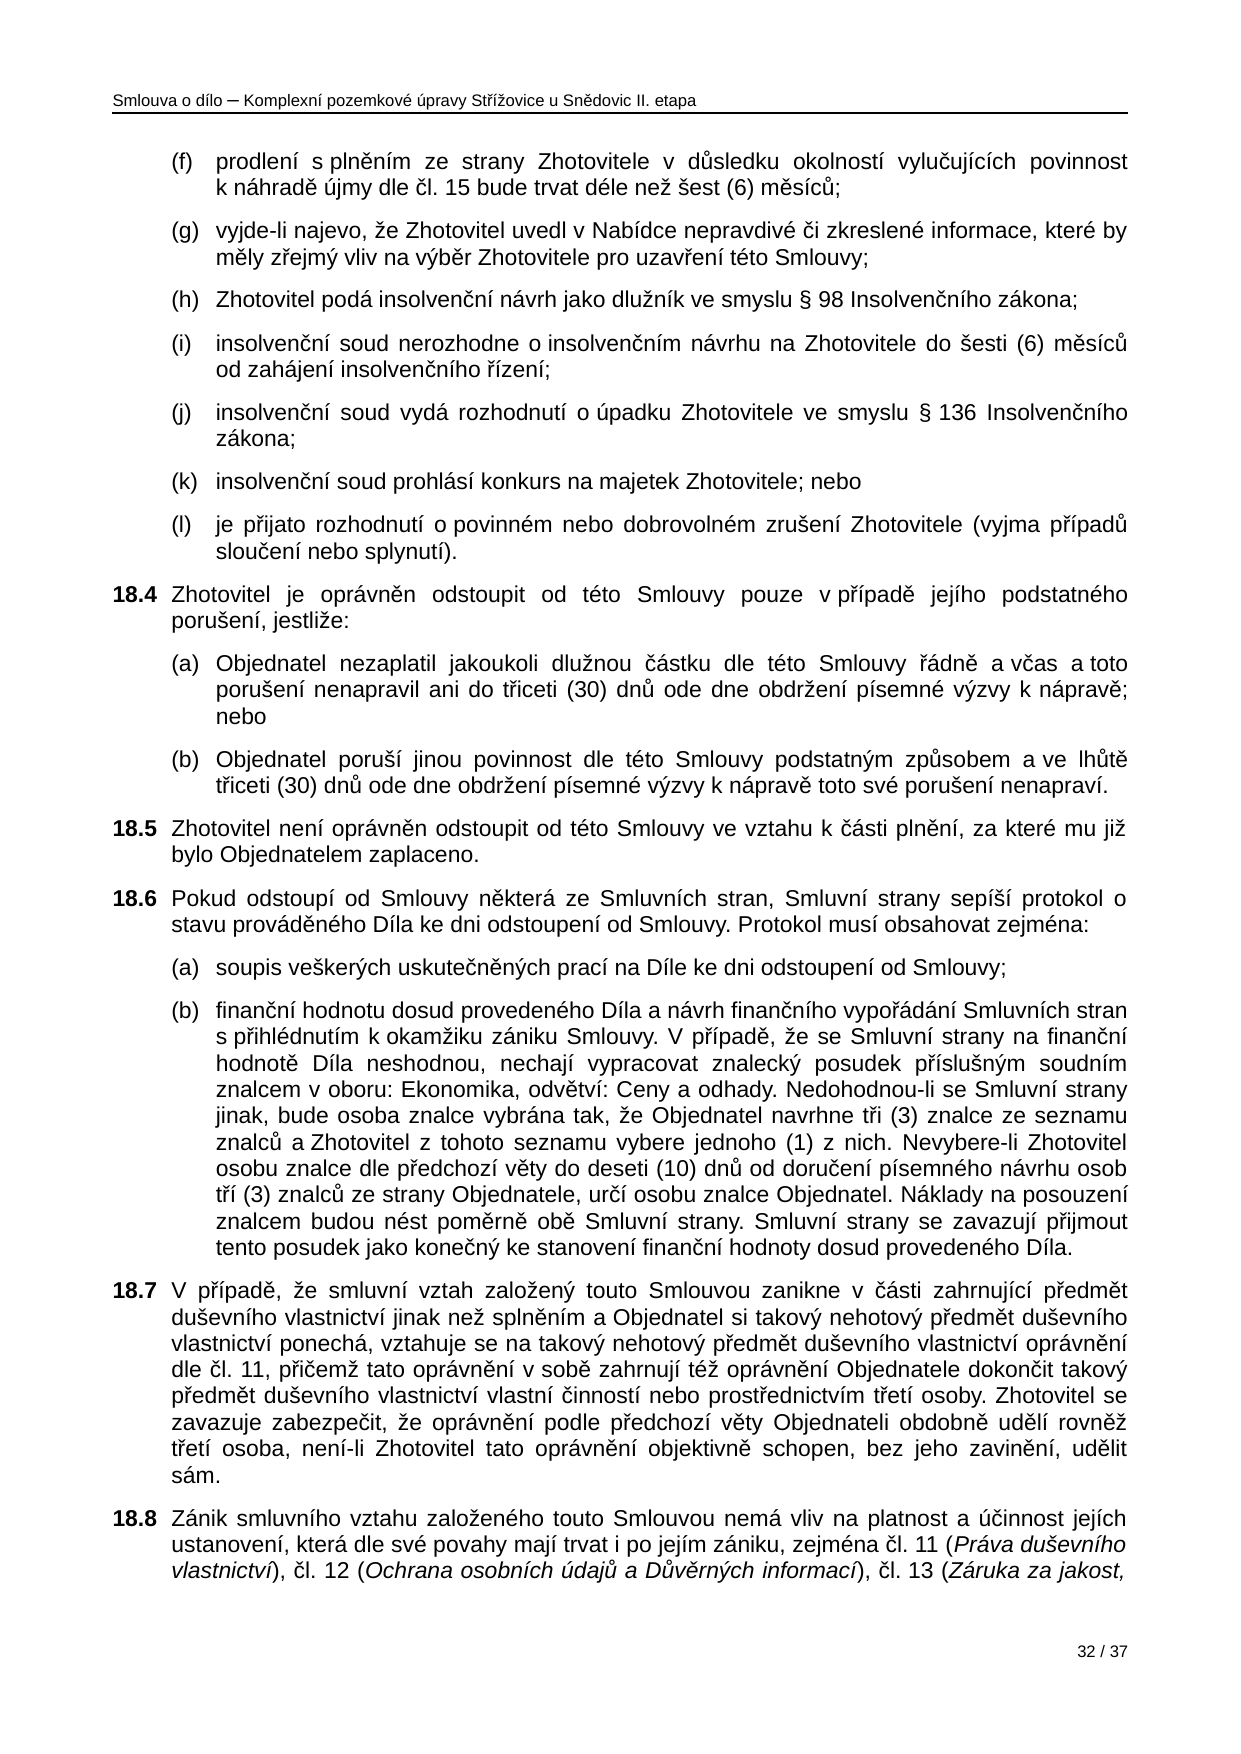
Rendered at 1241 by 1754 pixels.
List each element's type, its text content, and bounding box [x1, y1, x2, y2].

text prodlení s plněním ze strany Zhotovitele v důsledku okolností vylučujících povinnost k náhradě újmy dle čl. 15 bude trvat déle než šest (6) měsíců; [171, 148, 1128, 200]
text Zhotovitel není oprávněn odstoupit od této Smlouvy ve vztahu k části plnění, za které mu již bylo Objednatelem zaplaceno. [112, 815, 1128, 868]
text vyjde-li najevo, že Zhotovitel uvedl v Nabídce nepravdivé či zkreslené informace, které by měly zřejmý vliv na výběr Zhotovitele pro uzavření této Smlouvy; [171, 217, 1128, 270]
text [112, 1504, 1128, 1584]
list finanční hodnotu dosud provedeného Díla a návrh finančního vypořádání Smluvních stran s přihlédnutím k okamžiku zániku Smlouvy. V případě, že se Smluvní strany na finanční hodnotě Díla neshodnou, nechají vypracovat znalecký posudek příslušným soudním znalcem v oboru: Ekonomika, odvětví: Ceny a odhady. Nedohodnou-li se Smluvní strany jinak, bude osoba znalce vybrána tak, že Objednatel navrhne tři (3) znalce ze seznamu znalců a Zhotovitel z tohoto seznamu vybere jednoho (1) z nich. Nevybere-li Zhotovitel osobu znalce dle předchozí věty do deseti (10) dnů od doručení písemného návrhu osob tří (3) znalců ze strany Objednatele, určí osobu znalce Objednatel. Náklady na posouzení znalcem budou nést poměrně obě Smluvní strany. Smluvní strany se zavazují přijmout tento posudek jako konečný ke stanovení finanční hodnoty dosud provedeného Díla. [171, 997, 1128, 1260]
text Zhotovitel je oprávněn odstoupit od této Smlouvy pouze v případě jejího podstatného porušení, jestliže: [112, 581, 1128, 633]
text insolvenční soud vydá rozhodnutí o úpadku Zhotovitele ve smyslu § 136 Insolvenčního zákona; [171, 399, 1128, 452]
text insolvenční soud prohlásí konkurs na majetek Zhotovitele; nebo [171, 468, 1128, 494]
list soupis veškerých uskutečněných prací na Díle ke dni odstoupení od Smlouvy; [171, 954, 1128, 980]
text Objednatel poruší jinou povinnost dle této Smlouvy podstatným způsobem a ve lhůtě třiceti (30) dnů ode dne obdržení písemné výzvy k nápravě toto své porušení nenapraví. [171, 746, 1128, 798]
text Pokud odstoupí od Smlouvy některá ze Smluvních stran, Smluvní strany sepíší protokol o stavu prováděného Díla ke dni odstoupení od Smlouvy. Protokol musí obsahovat zejména: [112, 884, 1128, 937]
list Objednatel nezaplatil jakoukoli dlužnou částku dle této Smlouvy řádně a včas a toto porušení nenapravil ani do třiceti (30) dnů ode dne obdržení písemné výzvy k nápravě; nebo [171, 650, 1128, 729]
text V případě, že smluvní vztah založený touto Smlouvou zanikne v části zahrnující předmět duševního vlastnictví jinak než splněním a Objednatel si takový nehotový předmět duševního vlastnictví ponechá, vztahuje se na takový nehotový předmět duševního vlastnictví oprávnění dle čl. 11, přičemž tato oprávnění v sobě zahrnují též oprávnění Objednatele dokončit takový předmět duševního vlastnictví vlastní činností nebo prostřednictvím třetí osoby. Zhotovitel se zavazuje zabezpečit, že oprávnění podle předchozí věty Objednateli obdobně udělí rovněž třetí osoba, není-li Zhotovitel tato oprávnění objektivně schopen, bez jeho zavinění, udělit sám. [112, 1277, 1128, 1488]
text Zhotovitel podá insolvenční návrh jako dlužník ve smyslu § 98 Insolvenčního zákona; [171, 286, 1128, 313]
text insolvenční soud nerozhodne o insolvenčním návrhu na Zhotovitele do šesti (6) měsíců od zahájení insolvenčního řízení; [171, 329, 1128, 382]
text je přijato rozhodnutí o povinném nebo dobrovolném zrušení Zhotovitele (vyjma případů sloučení nebo splynutí). [171, 511, 1128, 564]
